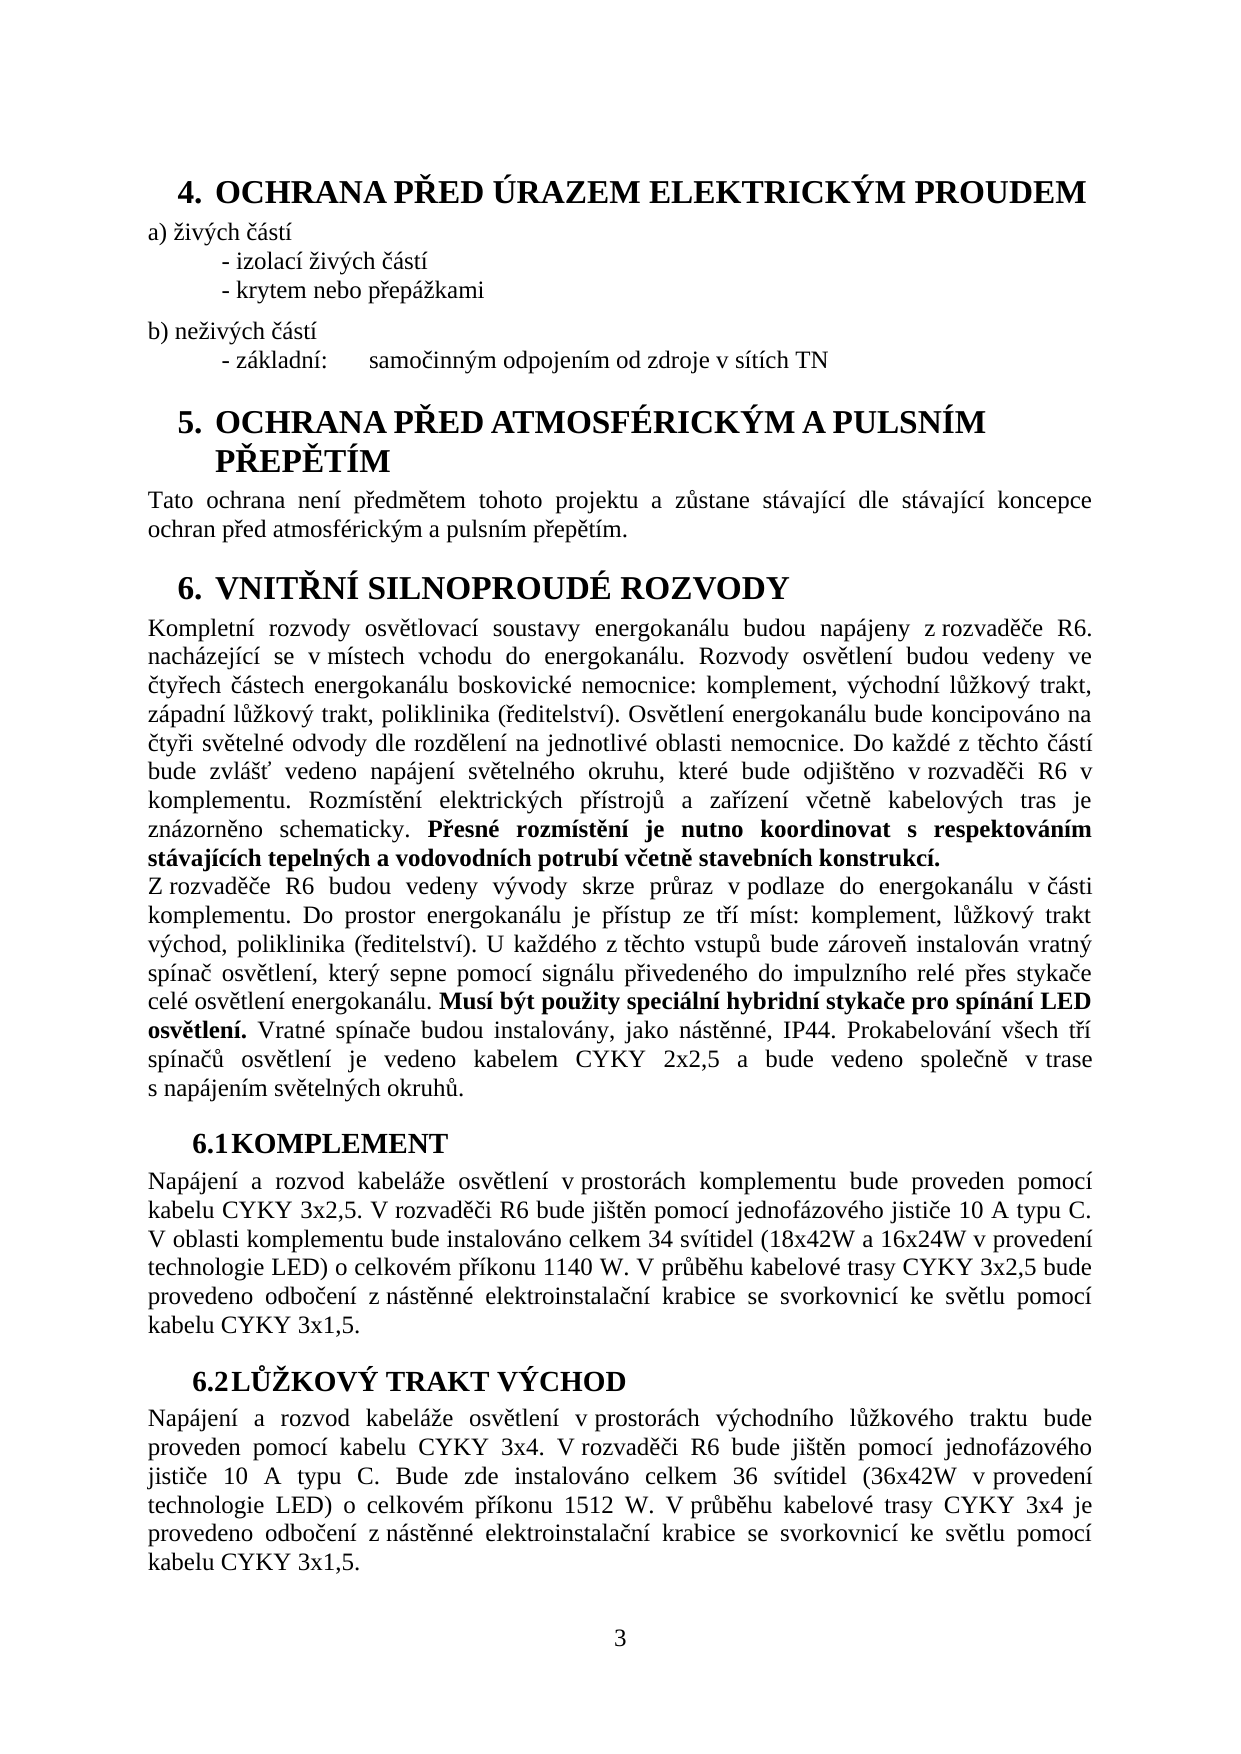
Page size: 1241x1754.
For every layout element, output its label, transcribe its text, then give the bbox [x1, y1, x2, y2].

text - izolací živých částí [148, 246, 1093, 275]
text Napájení a rozvod kabeláže osvětlení v prostorách východního lůžkového traktu bude proveden pomocí kabelu CYKY 3x4. V rozvaděči R6 bude jištěn pomocí jednofázového jističe 10 A typu C. Bude zde instalováno celkem 36 svítidel (36x42W v provedení technologie LED) o celkovém příkonu 1512 W. V průběhu kabelové trasy CYKY 3x4 je provedeno odbočení z nástěnné elektroinstalační krabice se svorkovnicí ke světlu pomocí kabelu CYKY 3x1,5. [148, 1403, 1093, 1576]
subtitle VNITŘNÍ SILNOPROUDÉ ROZVODY [177, 568, 1093, 606]
subtitle LŮŽKOVÝ TRAKT VÝCHOD [192, 1364, 1093, 1397]
text Tato ochrana není předmětem tohoto projektu a zůstane stávající dle stávající koncepce ochran před atmosférickým a pulsním přepětím. [148, 486, 1093, 543]
text - krytem nebo přepážkami [148, 275, 1093, 303]
text a) živých částí [148, 217, 1093, 246]
text Kompletní rozvody osvětlovací soustavy energokanálu budou napájeny z rozvaděče R6. nacházející se v místech vchodu do energokanálu. Rozvody osvětlení budou vedeny ve čtyřech částech energokanálu boskovické nemocnice: komplement, východní lůžkový trakt, západní lůžkový trakt, poliklinika (ředitelství). Osvětlení energokanálu bude koncipováno na čtyři světelné odvody dle rozdělení na jednotlivé oblasti nemocnice. Do každé z těchto částí bude zvlášť vedeno napájení světelného okruhu, které bude odjištěno v rozvaděči R6 v komplementu. Rozmístění elektrických přístrojů a zařízení včetně kabelových tras je znázorněno schematicky. Přesné rozmístění je nutno koordinovat s respektováním stávajících tepelných a vodovodních potrubí včetně stavebních konstrukcí. [148, 613, 1093, 871]
subtitle OCHRANA PŘED ÚRAZEM ELEKTRICKÝM PROUDEM [177, 173, 1093, 211]
text - základní: samočinným odpojením od zdroje v sítích TN [148, 345, 1093, 373]
subtitle OCHRANA PŘED ATMOSFÉRICKÝM A PULSNÍM PŘEPĚTÍM [177, 403, 1093, 479]
text Napájení a rozvod kabeláže osvětlení v prostorách komplementu bude proveden pomocí kabelu CYKY 3x2,5. V rozvaděči R6 bude jištěn pomocí jednofázového jističe 10 A typu C. V oblasti komplementu bude instalováno celkem 34 svítidel (18x42W a 16x24W v provedení technologie LED) o celkovém příkonu 1140 W. V průběhu kabelové trasy CYKY 3x2,5 bude provedeno odbočení z nástěnné elektroinstalační krabice se svorkovnicí ke světlu pomocí kabelu CYKY 3x1,5. [148, 1166, 1093, 1339]
subtitle KOMPLEMENT [192, 1126, 1093, 1160]
text Z rozvaděče R6 budou vedeny vývody skrze průraz v podlaze do energokanálu v části komplementu. Do prostor energokanálu je přístup ze tří míst: komplement, lůžkový trakt východ, poliklinika (ředitelství). U každého z těchto vstupů bude zároveň instalován vratný spínač osvětlení, který sepne pomocí signálu přivedeného do impulzního relé přes stykače celé osvětlení energokanálu. Musí být použity speciální hybridní stykače pro spínání LED osvětlení. Vratné spínače budou instalovány, jako nástěnné, IP44. Prokabelování všech tří spínačů osvětlení je vedeno kabelem CYKY 2x2,5 a bude vedeno společně v trase s napájením světelných okruhů. [148, 871, 1093, 1101]
text b) neživých částí [148, 316, 1093, 345]
